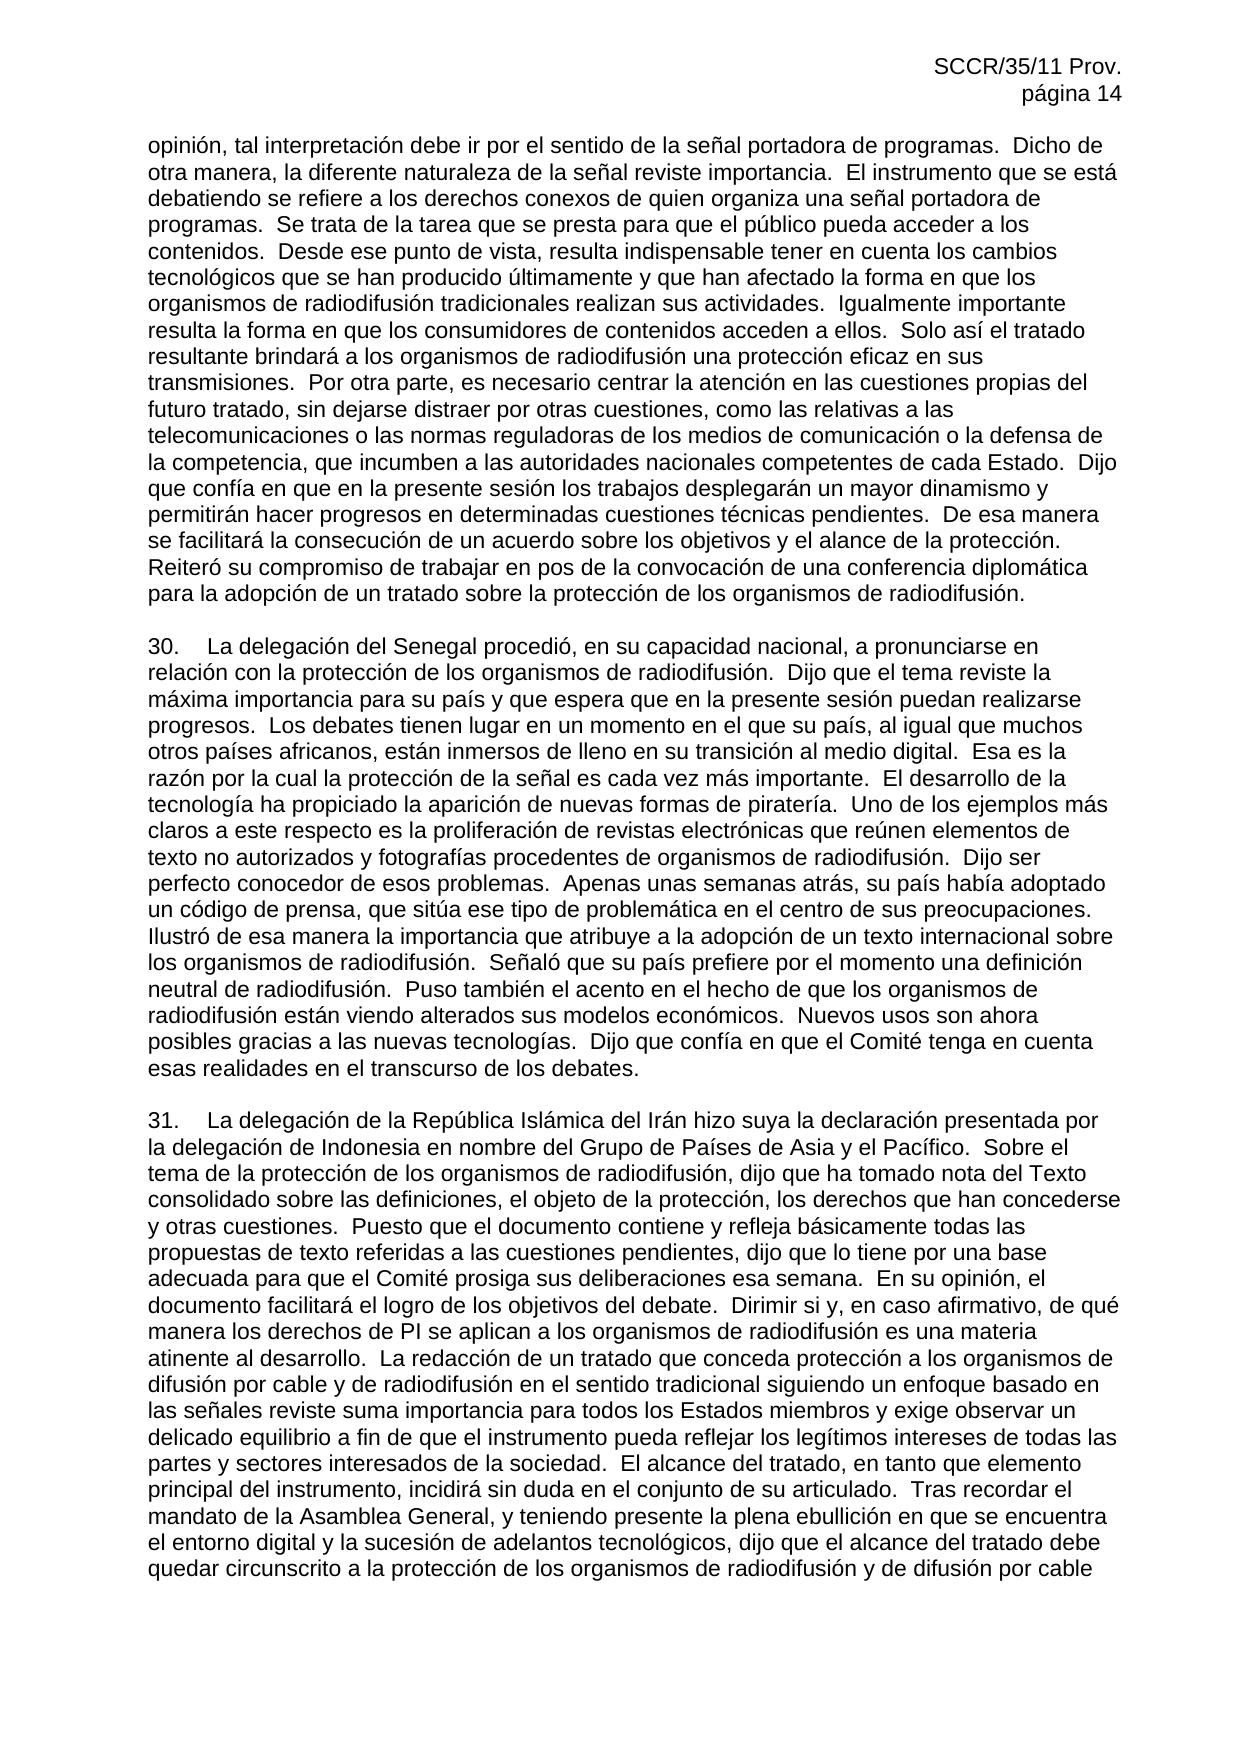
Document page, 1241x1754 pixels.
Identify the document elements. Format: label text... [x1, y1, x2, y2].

list La delegación del Senegal procedió, en su capacidad nacional, a pronunciarse en relación con la protección de los organismos de radiodifusión. Dijo que el tema reviste la máxima importancia para su país y que espera que en la presente sesión puedan realizarse progresos. Los debates tienen lugar en un momento en el que su país, al igual que muchos otros países africanos, están inmersos de lleno en su transición al medio digital. Esa es la razón por la cual la protección de la señal es cada vez más importante. El desarrollo de la tecnología ha propiciado la aparición de nuevas formas de piratería. Uno de los ejemplos más claros a este respecto es la proliferación de revistas electrónicas que reúnen elementos de texto no autorizados y fotografías procedentes de organismos de radiodifusión. Dijo ser perfecto conocedor de esos problemas. Apenas unas semanas atrás, su país había adoptado un código de prensa, que sitúa ese tipo de problemática en el centro de sus preocupaciones. Ilustró de esa manera la importancia que atribuye a la adopción de un texto internacional sobre los organismos de radiodifusión. Señaló que su país prefiere por el momento una definición neutral de radiodifusión. Puso también el acento en el hecho de que los organismos de radiodifusión están viendo alterados sus modelos económicos. Nuevos usos son ahora posibles gracias a las nuevas tecnologías. Dijo que confía en que el Comité tenga en cuenta esas realidades en el transcurso de los debates. [148, 633, 1122, 1081]
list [148, 1107, 1122, 1582]
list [148, 132, 1122, 607]
